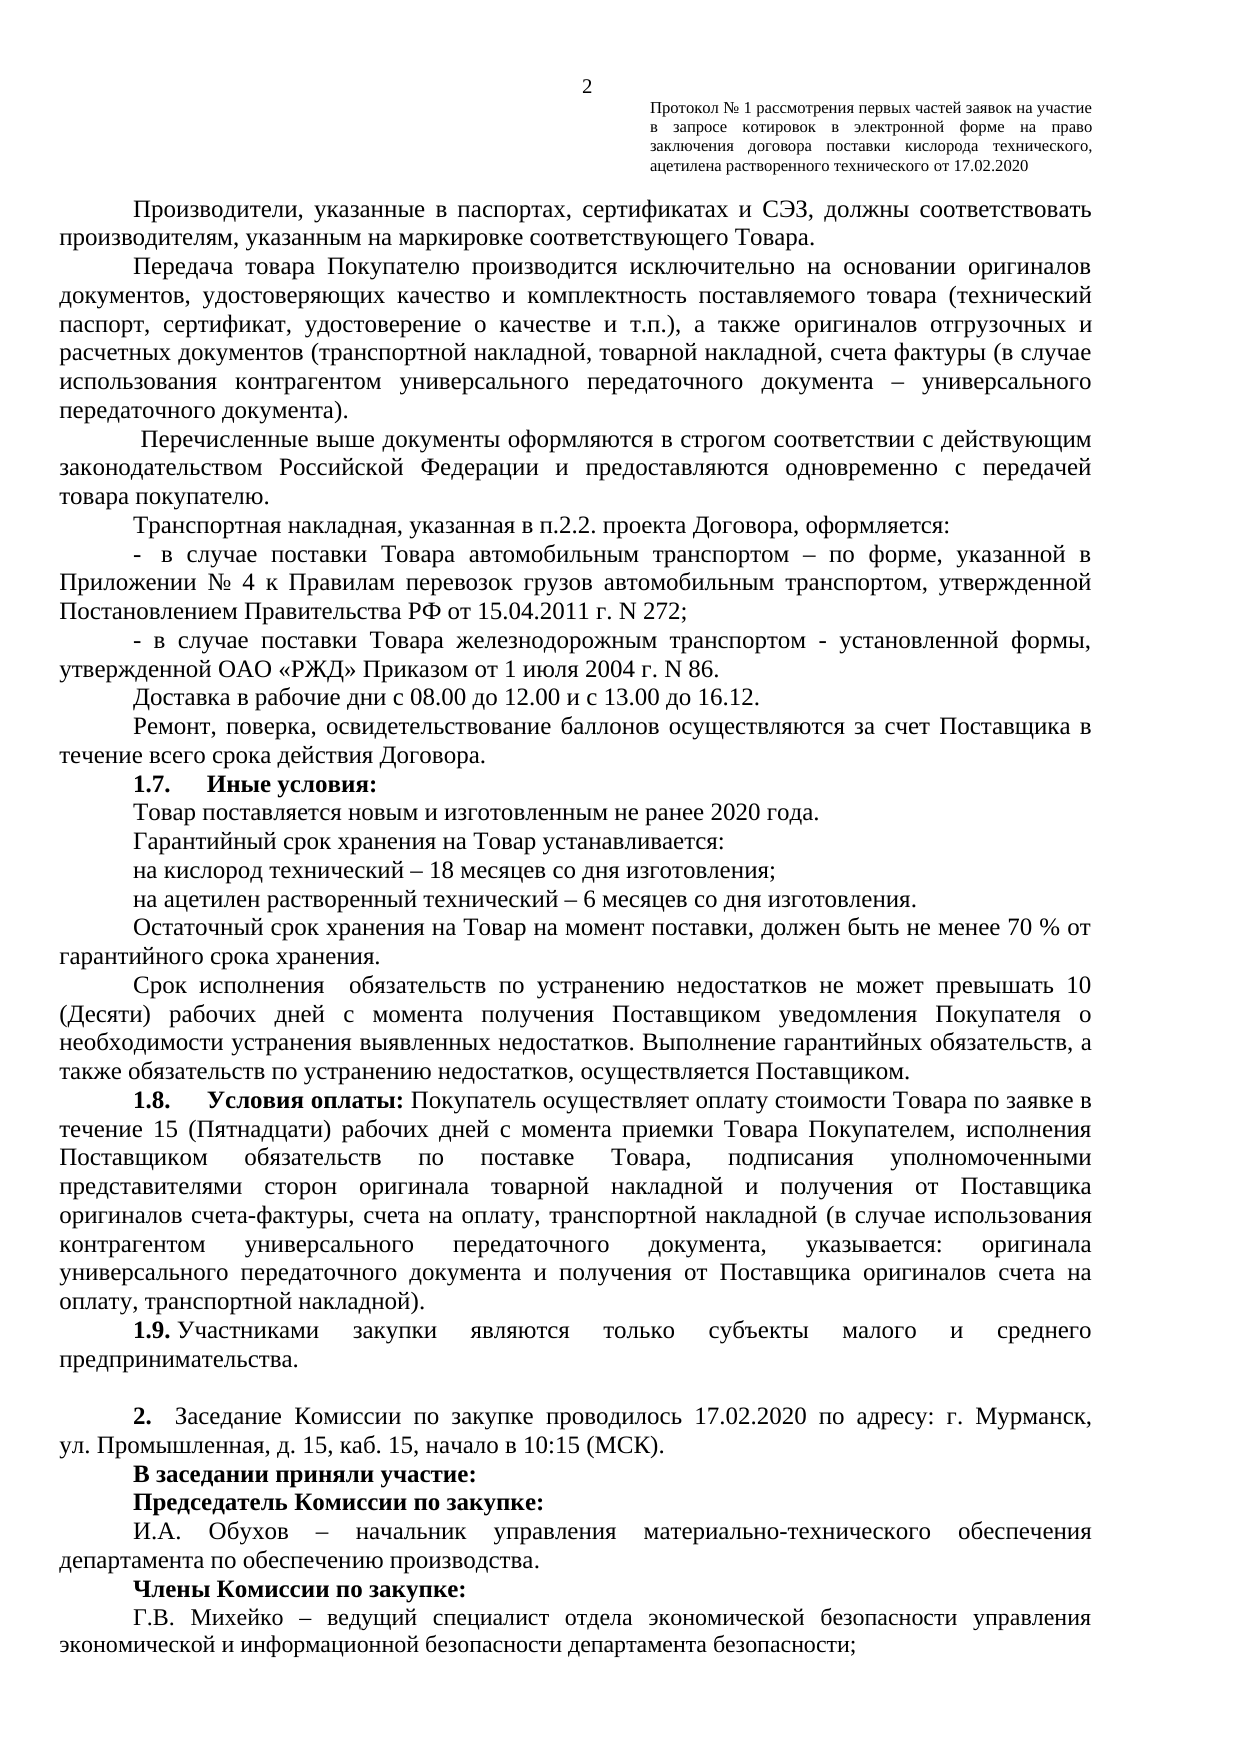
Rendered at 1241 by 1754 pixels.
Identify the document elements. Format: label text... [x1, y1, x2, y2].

text Перечисленные выше документы оформляются в строгом соответствии с действующим законодательством Российской Федерации и предоставляются одновременно с передачей товара покупателю. [59, 424, 1092, 510]
list Гарантийный срок хранения на Товар устанавливается: [59, 826, 1092, 855]
list Остаточный срок хранения на Товар на момент поставки, должен быть не менее 70 % от гарантийного срока хранения. [59, 912, 1092, 970]
text И.А. Обухов – начальник управления материально-технического обеспечения департамента по обеспечению производства. [59, 1516, 1092, 1574]
subtitle Заседание Комиссии по закупке проводилось 17.02.2020 по адресу: г. Мурманск, ул. Промышленная, д. 15, каб. 15, начало в 10:15 (МСК). [59, 1401, 1092, 1459]
list Срок исполнения обязательств по устранению недостатков не может превышать 10 (Десяти) рабочих дней с момента получения Поставщиком уведомления Покупателя о необходимости устранения выявленных недостатков. Выполнение гарантийных обязательств, а также обязательств по устранению недостатков, осуществляется Поставщиком. [59, 970, 1092, 1085]
text - в случае поставки Товара автомобильным транспортом – по форме, указанной в Приложении № 4 к Правилам перевозок грузов автомобильным транспортом, утвержденной Постановлением Правительства РФ от 15.04.2011 г. N 272; [59, 539, 1092, 625]
text Члены Комиссии по закупке: [59, 1574, 1092, 1602]
text Ремонт, поверка, освидетельствование баллонов осуществляются за счет Поставщика в течение всего срока действия Договора. [59, 711, 1092, 769]
list Условия оплаты: Покупатель осуществляет оплату стоимости Товара по заявке в течение 15 (Пятнадцати) рабочих дней с момента приемки Товара Покупателем, исполнения Поставщиком обязательств по поставке Товара, подписания уполномоченными представителями сторон оригинала товарной накладной и получения от Поставщика оригиналов счета-фактуры, счета на оплату, транспортной накладной (в случае использования контрагентом универсального передаточного документа, указывается: оригинала универсального передаточного документа и получения от Поставщика оригиналов счета на оплату, транспортной накладной). [59, 1085, 1092, 1315]
text Транспортная накладная, указанная в п.2.2. проекта Договора, оформляется: [59, 510, 1092, 539]
text Производители, указанные в паспортах, сертификатах и СЭЗ, должны соответствовать производителям, указанным на маркировке соответствующего Товара. [59, 194, 1092, 251]
text Доставка в рабочие дни с 08.00 до 12.00 и с 13.00 до 16.12. [59, 682, 1092, 711]
text В заседании приняли участие: [59, 1459, 1092, 1487]
text Передача товара Покупателю производится исключительно на основании оригиналов документов, удостоверяющих качество и комплектность поставляемого товара (технический паспорт, сертификат, удостоверение о качестве и т.п.), а также оригиналов отгрузочных и расчетных документов (транспортной накладной, товарной накладной, счета фактуры (в случае использования контрагентом универсального передаточного документа – универсального передаточного документа). [59, 251, 1092, 424]
list на ацетилен растворенный технический – 6 месяцев со дня изготовления. [59, 884, 1092, 912]
text Г.В. Михейко – ведущий специалист отдела экономической безопасности управления экономической и информационной безопасности департамента безопасности; [59, 1602, 1092, 1658]
list на кислород технический – 18 месяцев со дня изготовления; [59, 855, 1092, 884]
text - в случае поставки Товара железнодорожным транспортом - установленной формы, утвержденной ОАО «РЖД» Приказом от 1 июля 2004 г. N 86. [59, 625, 1092, 682]
list Товар поставляется новым и изготовленным не ранее 2020 года. [59, 797, 1092, 826]
text Председатель Комиссии по закупке: [59, 1487, 1092, 1516]
list Иные условия: [59, 769, 1092, 797]
list 1.9. Участниками закупки являются только субъекты малого и среднего предпринимательства. [59, 1315, 1092, 1372]
